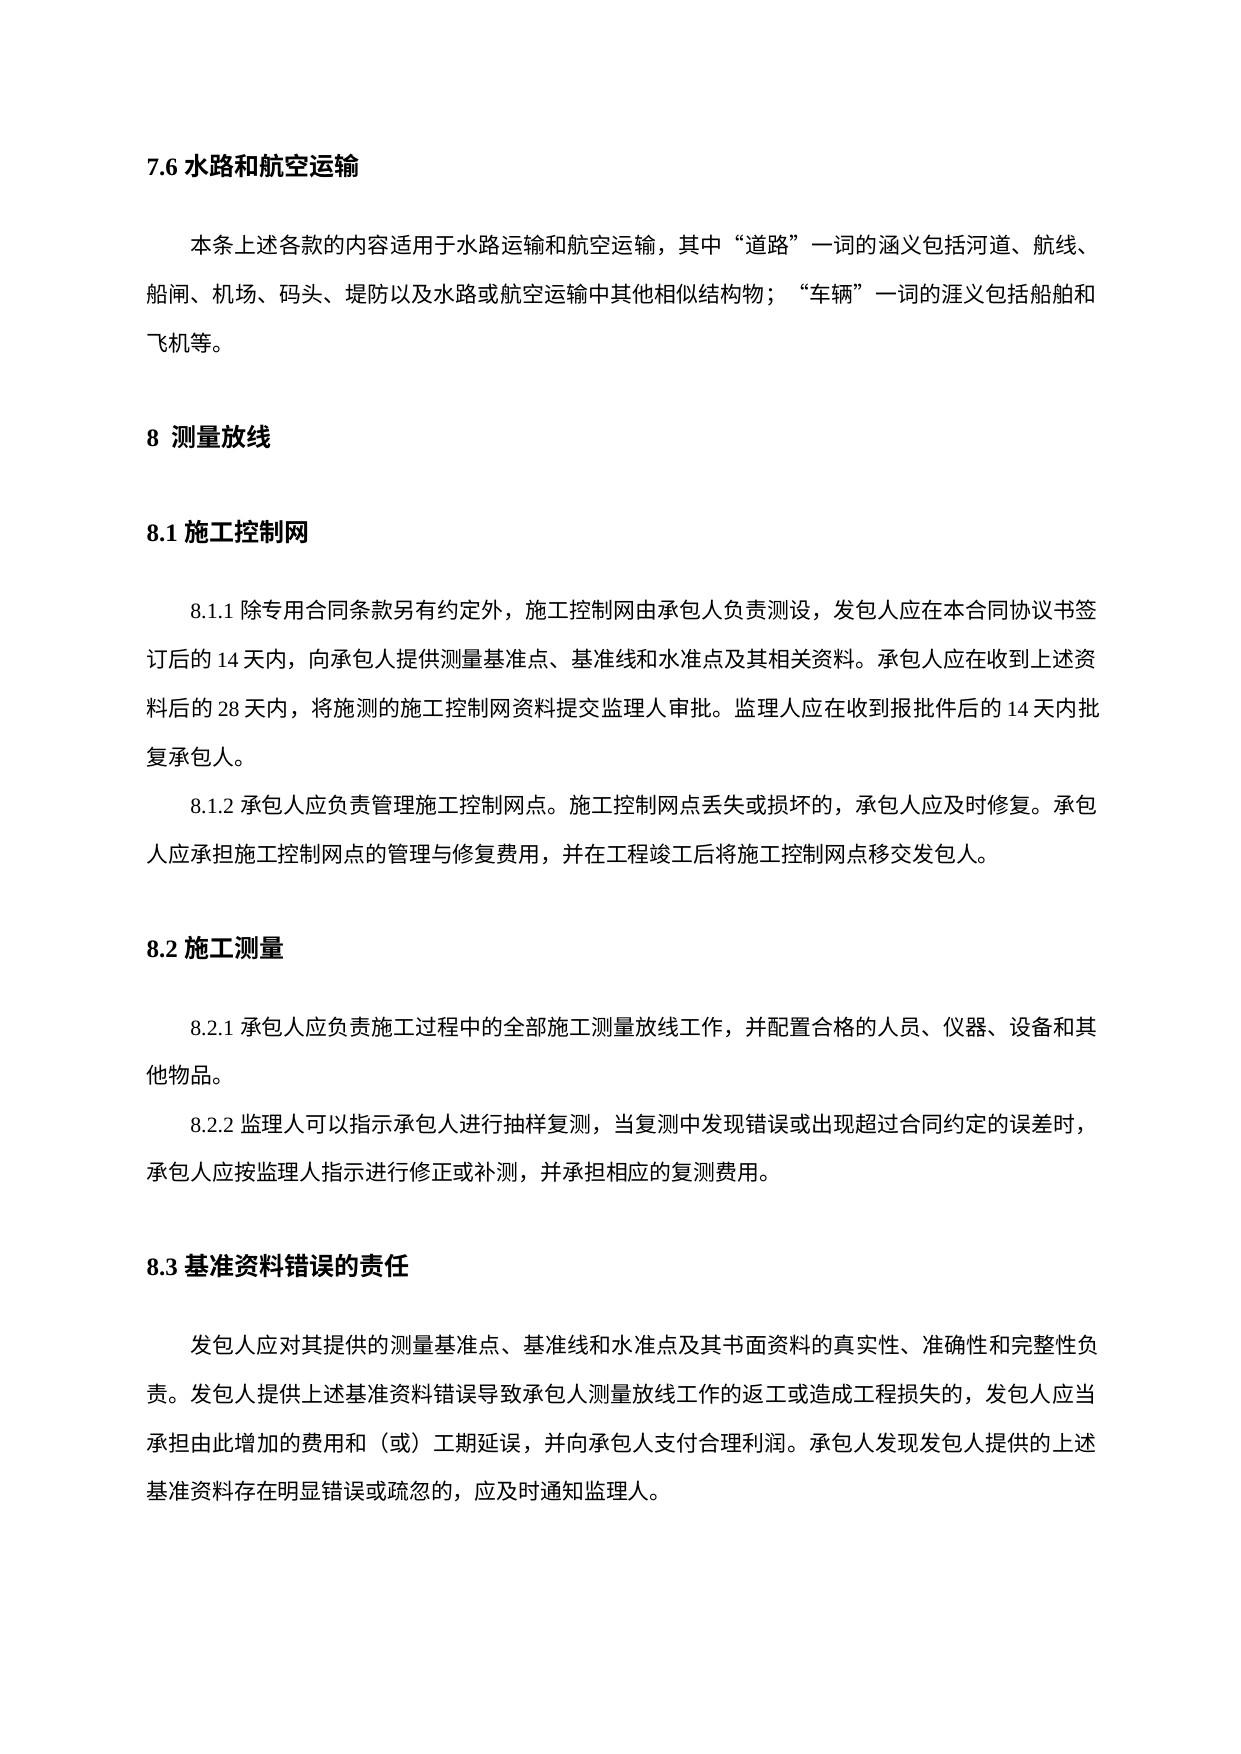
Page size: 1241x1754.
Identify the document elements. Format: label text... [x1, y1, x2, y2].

text 8.2.1 承包人应负责施工过程中的全部施工测量放线工作，并配置合格的人员、仪器、设备和其他物品。 [146, 1009, 1100, 1090]
subtitle 8.1 施工控制网 [146, 498, 1100, 563]
subtitle 7.6 水路和航空运输 [146, 132, 1100, 197]
text 8.1.2 承包人应负责管理施工控制网点。施工控制网点丢失或损坏的，承包人应及时修复。承包人应承担施工控制网点的管理与修复费用，并在工程竣工后将施工控制网点移交发包人。 [146, 788, 1100, 869]
text 本条上述各款的内容适用于水路运输和航空运输，其中“道路”一词的涵义包括河道、航线、船闸、机场、码头、堤防以及水路或航空运输中其他相似结构物；“车辆”一词的涯义包括船舶和飞机等。 [146, 228, 1100, 358]
subtitle 8.3 基准资料错误的责任 [146, 1232, 1100, 1297]
text 发包人应对其提供的测量基准点、基准线和水准点及其书面资料的真实性、准确性和完整性负责。发包人提供上述基准资料错误导致承包人测量放线工作的返工或造成工程损失的，发包人应当承担由此增加的费用和（或）工期延误，并向承包人支付合理利润。承包人发现发包人提供的上述基准资料存在明显错误或疏忽的，应及时通知监理人。 [146, 1328, 1100, 1506]
text 8.1.1 除专用合同条款另有约定外，施工控制网由承包人负责测设，发包人应在本合同协议书签订后的14天内，向承包人提供测量基准点、基准线和水准点及其相关资料。承包人应在收到上述资料后的28天内，将施测的施工控制网资料提交监理人审批。监理人应在收到报批件后的14天内批复承包人。 [146, 593, 1100, 772]
subtitle 8 测量放线 [146, 403, 1100, 468]
subtitle 8.2 施工测量 [146, 914, 1100, 979]
text 8.2.2 监理人可以指示承包人进行抽样复测，当复测中发现错误或出现超过合同约定的误差时，承包人应按监理人指示进行修正或补测，并承担相应的复测费用。 [146, 1106, 1100, 1187]
